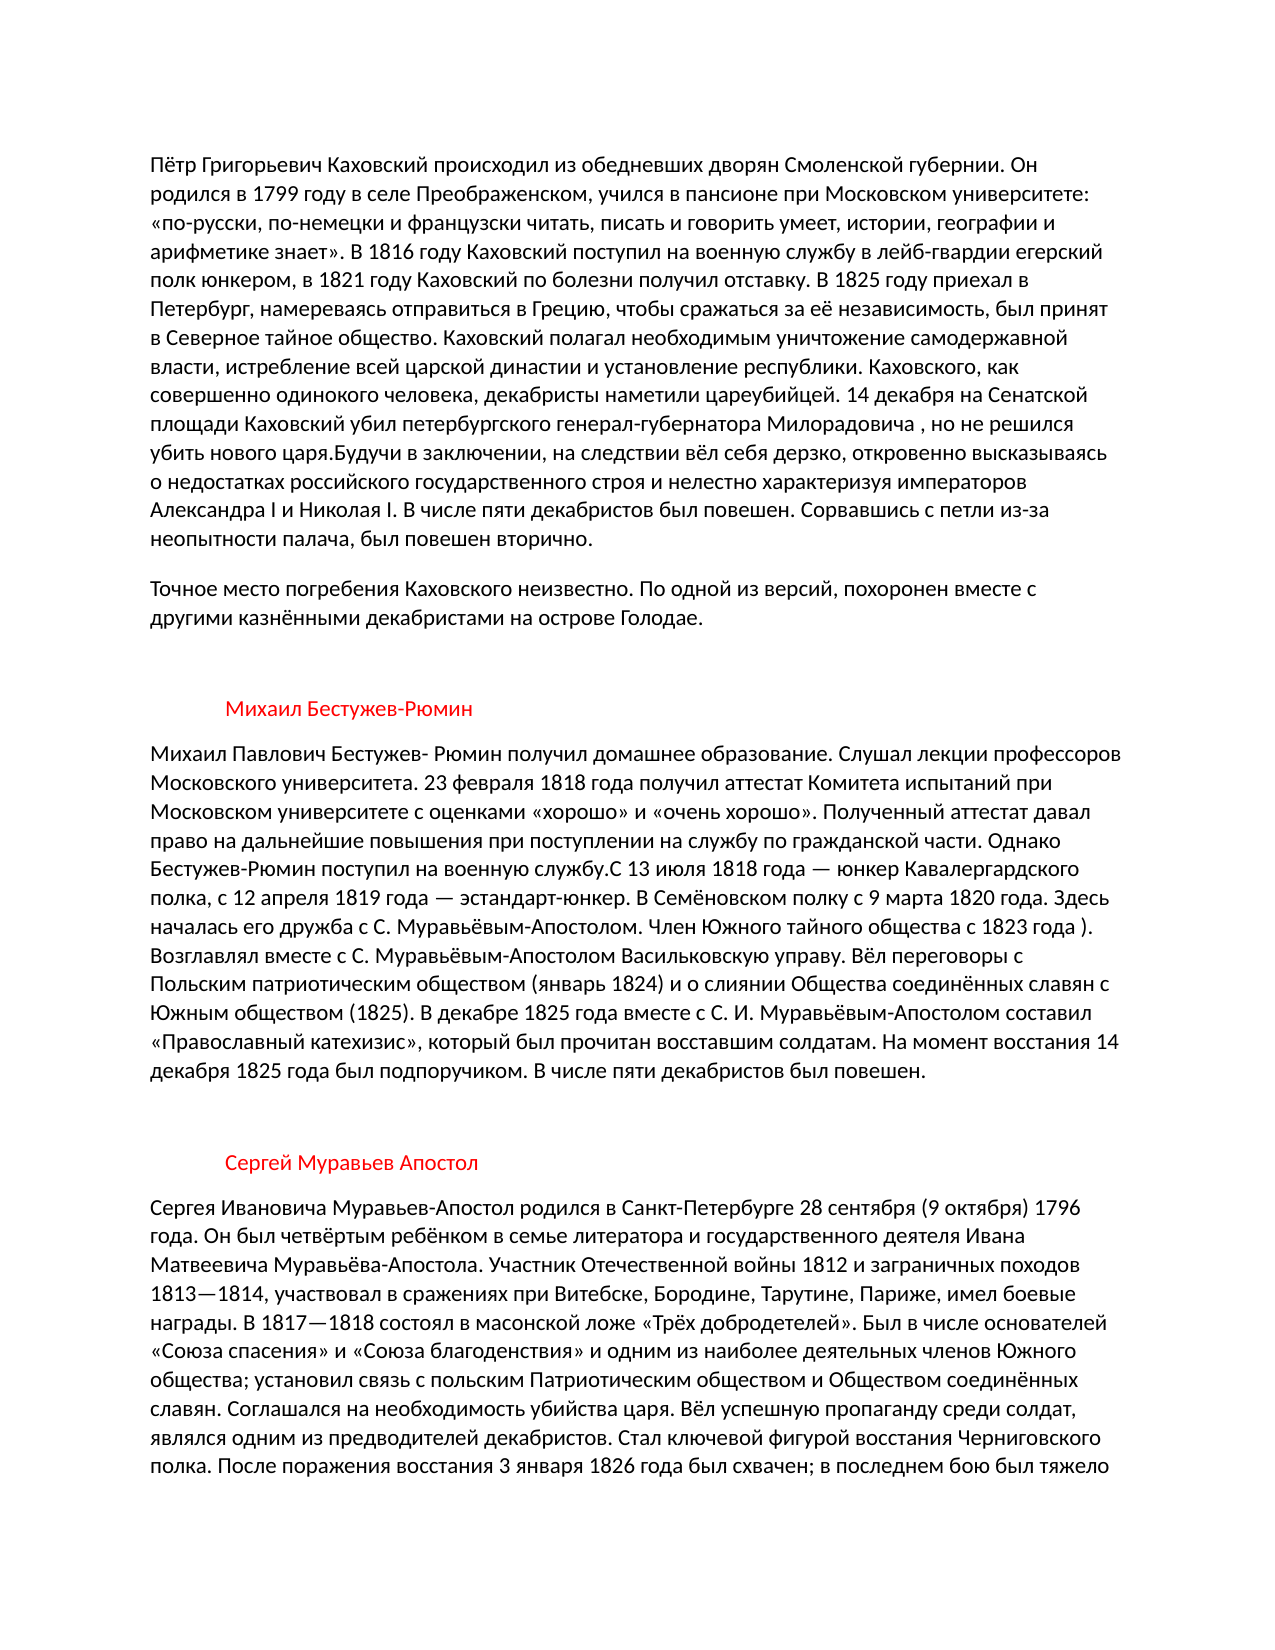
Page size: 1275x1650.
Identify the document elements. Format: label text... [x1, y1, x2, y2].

text Пётр Григорьевич Каховский происходил из обедневших дворян Смоленской губернии. Он родился в 1799 году в селе Преображенском, учился в пансионе при Московском университете: «по-русски, по-немецки и французски читать, писать и говорить умеет, истории, географии и арифметике знает». В 1816 году Каховский поступил на военную службу в лейб-гвардии егерский полк юнкером, в 1821 году Каховский по болезни получил отставку. В 1825 году приехал в Петербург, намереваясь отправиться в Грецию, чтобы сражаться за её независимость, был принят в Северное тайное общество. Каховский полагал необходимым уничтожение самодержавной власти, истребление всей царской династии и установление республики. Каховского, как совершенно одинокого человека, декабристы наметили цареубийцей. 14 декабря на Сенатской площади Каховский убил петербургского генерал-губернатора Милорадовича , но не решился убить нового царя.Будучи в заключении, на следствии вёл себя дерзко, откровенно высказываясь о недостатках российского государственного строя и нелестно характеризуя императоров Александра I и Николая I. В числе пяти декабристов был повешен. Сорвавшись с петли из-за неопытности палача, был повешен вторично. [150, 150, 1125, 552]
text Сергей Муравьев Апостол [225, 1148, 1125, 1175]
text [150, 1192, 1125, 1479]
text Михаил Бестужев-Рюмин [225, 695, 1125, 722]
text Точное место погребения Каховского неизвестно. По одной из версий, похоронен вместе с другими казнёнными декабристами на острове Голодае. [150, 573, 1125, 631]
text Михаил Павлович Бестужев- Рюмин получил домашнее образование. Слушал лекции профессоров Московского университета. 23 февраля 1818 года получил аттестат Комитета испытаний при Московском университете с оценками «хорошо» и «очень хорошо». Полученный аттестат давал право на дальнейшие повышения при поступлении на службу по гражданской части. Однако Бестужев-Рюмин поступил на военную службу.С 13 июля 1818 года — юнкер Кавалергардского полка, с 12 апреля 1819 года — эстандарт-юнкер. В Семёновском полку с 9 марта 1820 года. Здесь началась его дружба с С. Муравьёвым-Апостолом. Член Южного тайного общества с 1823 года ). Возглавлял вместе с С. Муравьёвым-Апостолом Васильковскую управу. Вёл переговоры с Польским патриотическим обществом (январь 1824) и о слиянии Общества соединённых славян с Южным обществом (1825). В декабре 1825 года вместе с С. И. Муравьёвым-Апостолом составил «Православный катехизис», который был прочитан восставшим солдатам. На момент восстания 14 декабря 1825 года был подпоручиком. В числе пяти декабристов был повешен. [150, 739, 1125, 1084]
